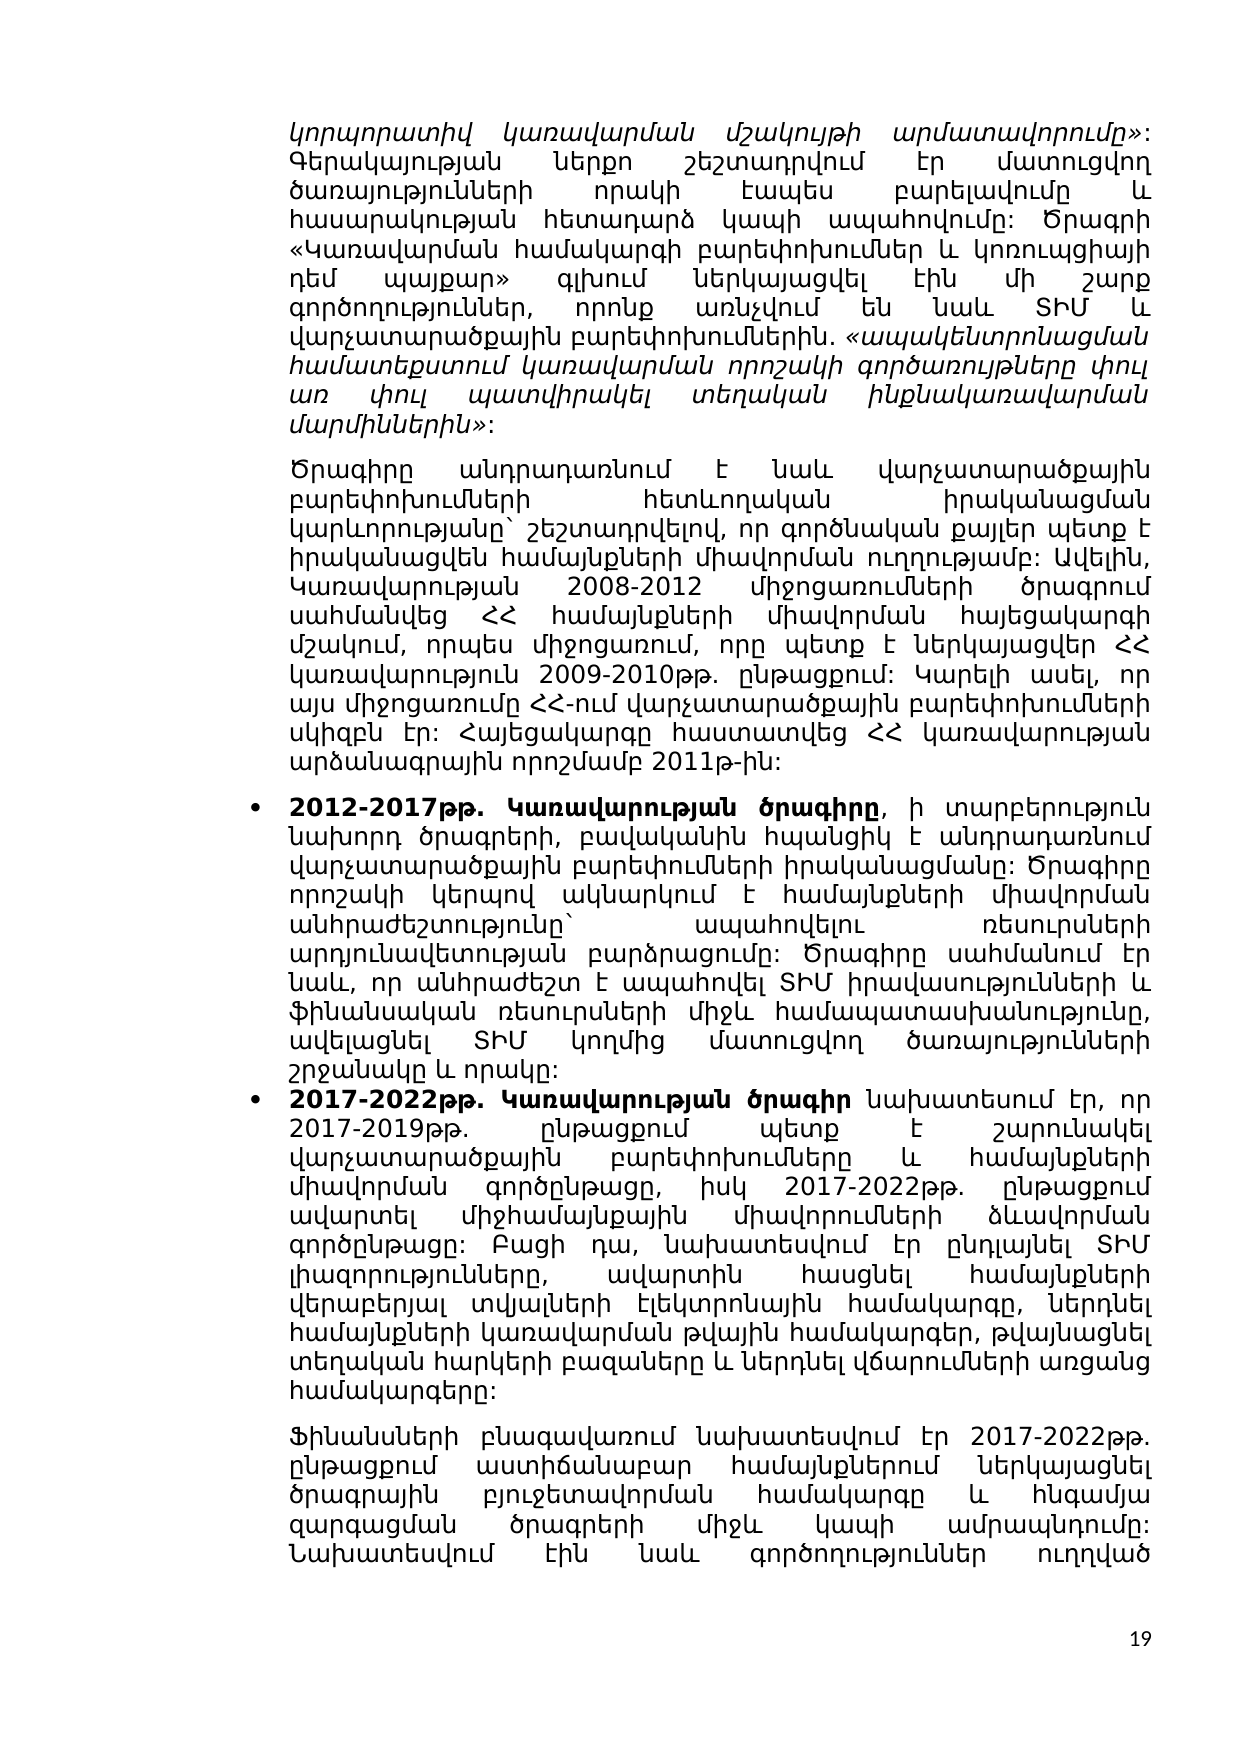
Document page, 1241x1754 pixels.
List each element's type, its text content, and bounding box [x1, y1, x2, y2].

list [251, 118, 1152, 439]
list 2017-2022թթ. Կառավարության ծրագիր նախատեսում էր, որ 2017-2019թթ. ընթացքում պետք է շարունակել վարչատարածքային բարեփոխումները և համայնքների միավորման գործընթացը, իսկ 2017-2022թթ. ընթացքում ավարտել միջհամայնքային միավորումների ձևավորման գործընթացը: Բացի դա, նախատեսվում էր ընդլայնել ՏԻՄ լիազորությունները, ավարտին հասցնել համայնքների վերաբերյալ տվյալների էլեկտրոնային համակարգը, ներդնել համայնքների կառավարման թվային համակարգեր, թվայնացնել տեղական հարկերի բազաները և ներդնել վճարումների առցանց համակարգերը: [251, 1085, 1152, 1406]
list 2012-2017թթ. Կառավարության ծրագիրը, ի տարբերություն նախորդ ծրագրերի, բավականին հպանցիկ է անդրադառնում վարչատարածքային բարեփումների իրականացմանը: Ծրագիրը որոշակի կերպով ակնարկում է համայնքների միավորման անհրաժեշտությունը` ապահովելու ռեսուրսների արդյունավետության բարձրացումը: Ծրագիրը սահմանում էր նաև, որ անհրաժեշտ է ապահովել ՏԻՄ իրավասությունների և ֆինանսական ռեսուրսների միջև համապատասխանությունը, ավելացնել ՏԻՄ կողմից մատուցվող ծառայությունների շրջանակը և որակը: [251, 793, 1152, 1085]
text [288, 1422, 1152, 1568]
text Ծրագիրը անդրադառնում է նաև վարչատարածքային բարեփոխումների հետևողական իրականացման կարևորությանը` շեշտադրվելով, որ գործնական քայլեր պետք է իրականացվեն համայնքների միավորման ուղղությամբ: Ավելին, Կառավարության 2008-2012 միջոցառումների ծրագրում սահմանվեց ՀՀ համայնքների միավորման հայեցակարգի մշակում, որպես միջոցառում, որը պետք է ներկայացվեր ՀՀ կառավարություն 2009-2010թթ. ընթացքում: Կարելի ասել, որ այս միջոցառումը ՀՀ-ում վարչատարածքային բարեփոխումների սկիզբն էր: Հայեցակարգը հաստատվեց ՀՀ կառավարության արձանագրային որոշմամբ 2011թ-ին: [288, 456, 1152, 776]
